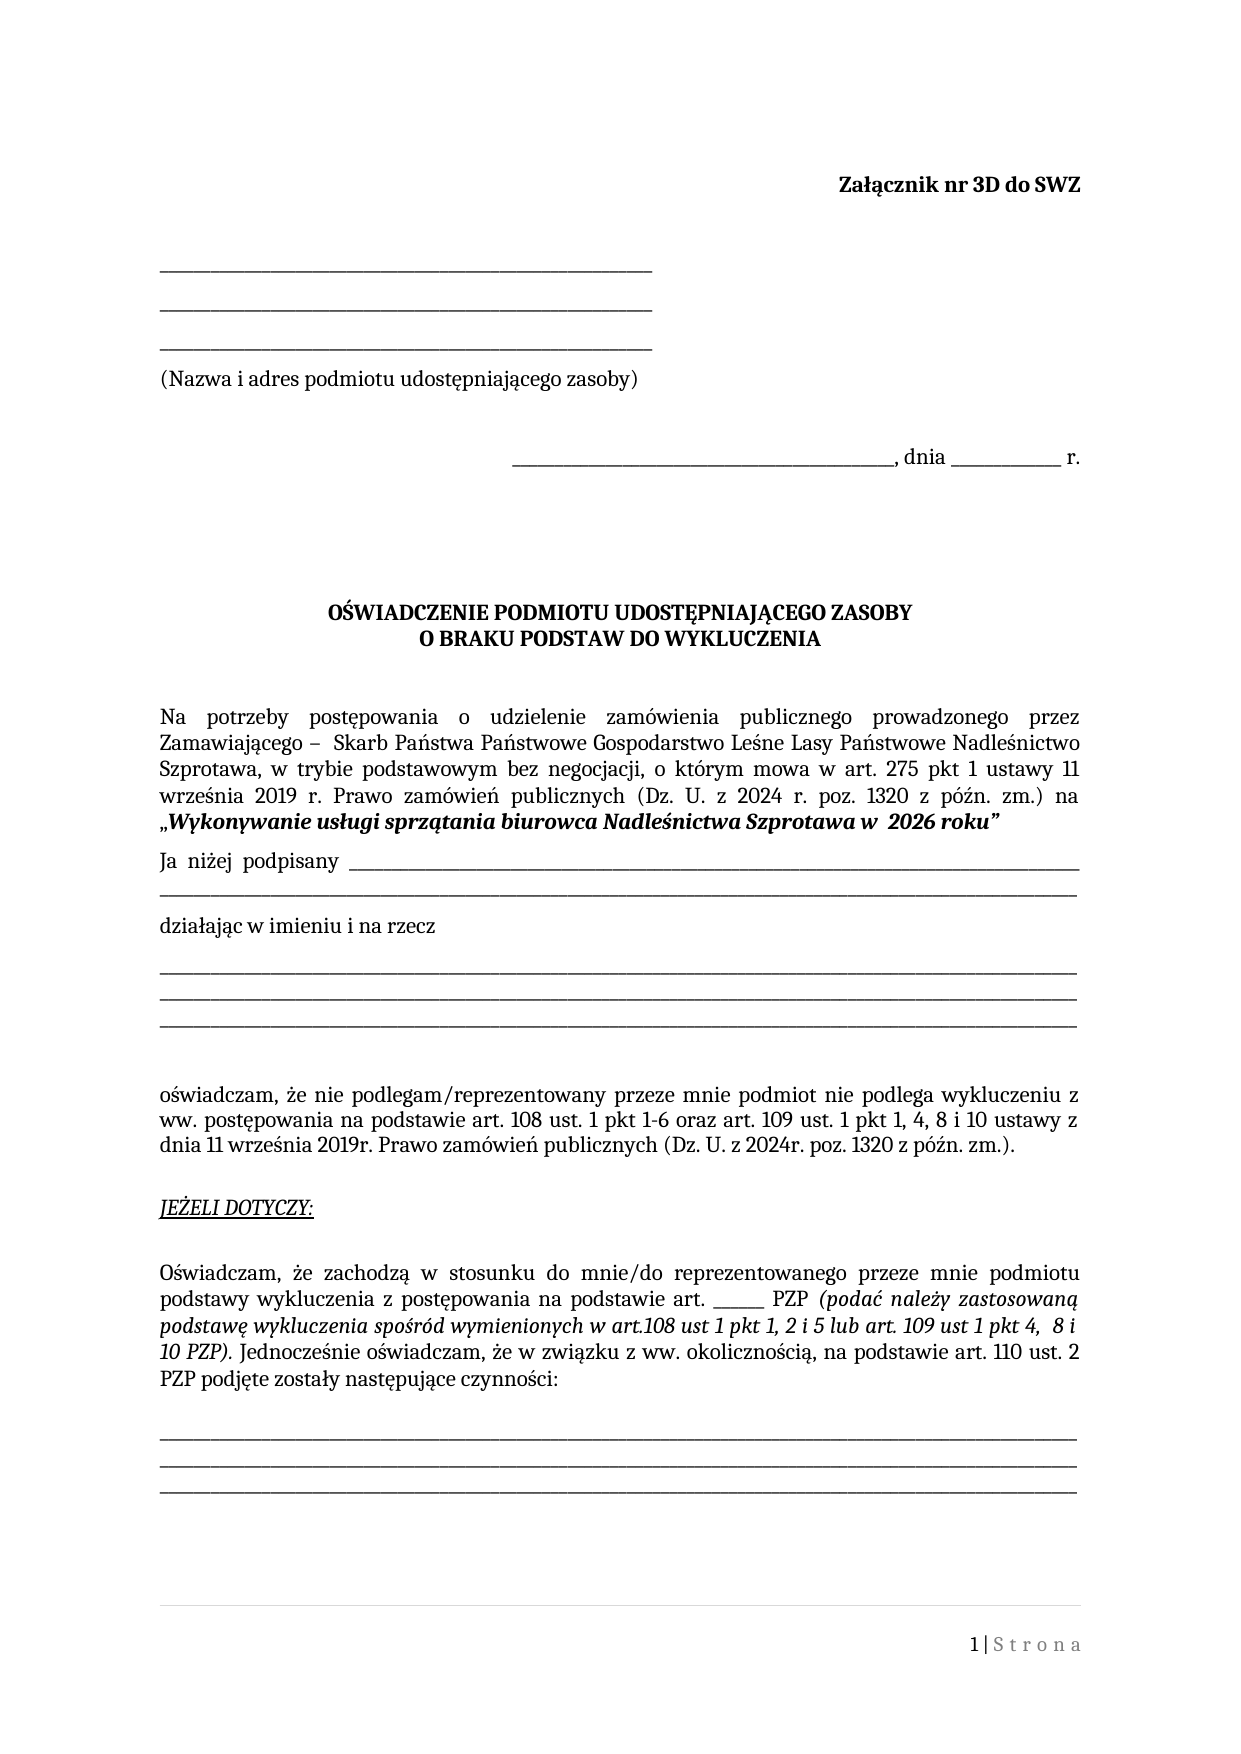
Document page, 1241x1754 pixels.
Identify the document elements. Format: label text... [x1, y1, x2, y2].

text __________________________________________________________ [159, 327, 1081, 354]
text działając w imieniu i na rzecz [159, 913, 1081, 939]
text _____________________________________________, dnia _____________ r. [159, 444, 1081, 470]
text (Nazwa i adres podmiotu udostępniającego zasoby) [159, 366, 1081, 393]
text Ja niżej podpisany ______________________________________________________________________________________ ____________________________________________________________________________________________________________ [159, 848, 1081, 900]
text __________________________________________________________ [159, 288, 1081, 315]
text OŚWIADCZENIE PODMIOTU UDOSTĘPNIAJĄCEGO ZASOBY O BRAKU PODSTAW DO WYKLUCZENIA [159, 599, 1081, 652]
text oświadczam, że nie podlegam/reprezentowany przeze mnie podmiot nie podlega wykluczeniu z ww. postępowania na podstawie art. 108 ust. 1 pkt 1-6 oraz art. 109 ust. 1 pkt 1, 4, 8 i 10 ustawy z dnia 11 września 2019r. Prawo zamówień publicznych (Dz. U. z 2024r. poz. 1320 z późn. zm.). [159, 1082, 1081, 1157]
text Oświadczam, że zachodzą w stosunku do mnie/do reprezentowanego przeze mnie podmiotu podstawy wykluczenia z postępowania na podstawie art. ______ PZP (podać należy zastosowaną podstawę wykluczenia spośród wymienionych w art.108 ust 1 pkt 1, 2 i 5 lub art. 109 ust 1 pkt 4, 8 i 10 PZP). Jednocześnie oświadczam, że w związku z ww. okolicznością, na podstawie art. 110 ust. 2 PZP podjęte zostały następujące czynności: [159, 1260, 1081, 1392]
text ____________________________________________________________________________________________________________________________________________________________________________________________________________________________________________________________________________________________________________________________________ [159, 1418, 1081, 1497]
text ____________________________________________________________________________________________________________________________________________________________________________________________________________________________________________________________________________________________________________________________________ [159, 952, 1081, 1031]
text Na potrzeby postępowania o udzielenie zamówienia publicznego prowadzonego przez Zamawiającego – Skarb Państwa Państwowe Gospodarstwo Leśne Lasy Państwowe Nadleśnictwo Szprotawa, w trybie podstawowym bez negocjacji, o którym mowa w art. 275 pkt 1 ustawy 11 września 2019 r. Prawo zamówień publicznych (Dz. U. z 2024 r. poz. 1320 z późn. zm.) na „Wykonywanie usługi sprzątania biurowca Nadleśnictwa Szprotawa w 2026 roku” [159, 703, 1081, 835]
text JEŻELI DOTYCZY: [159, 1195, 1081, 1221]
text Załącznik nr 3D do SWZ [159, 172, 1081, 198]
text __________________________________________________________ [159, 250, 1081, 276]
